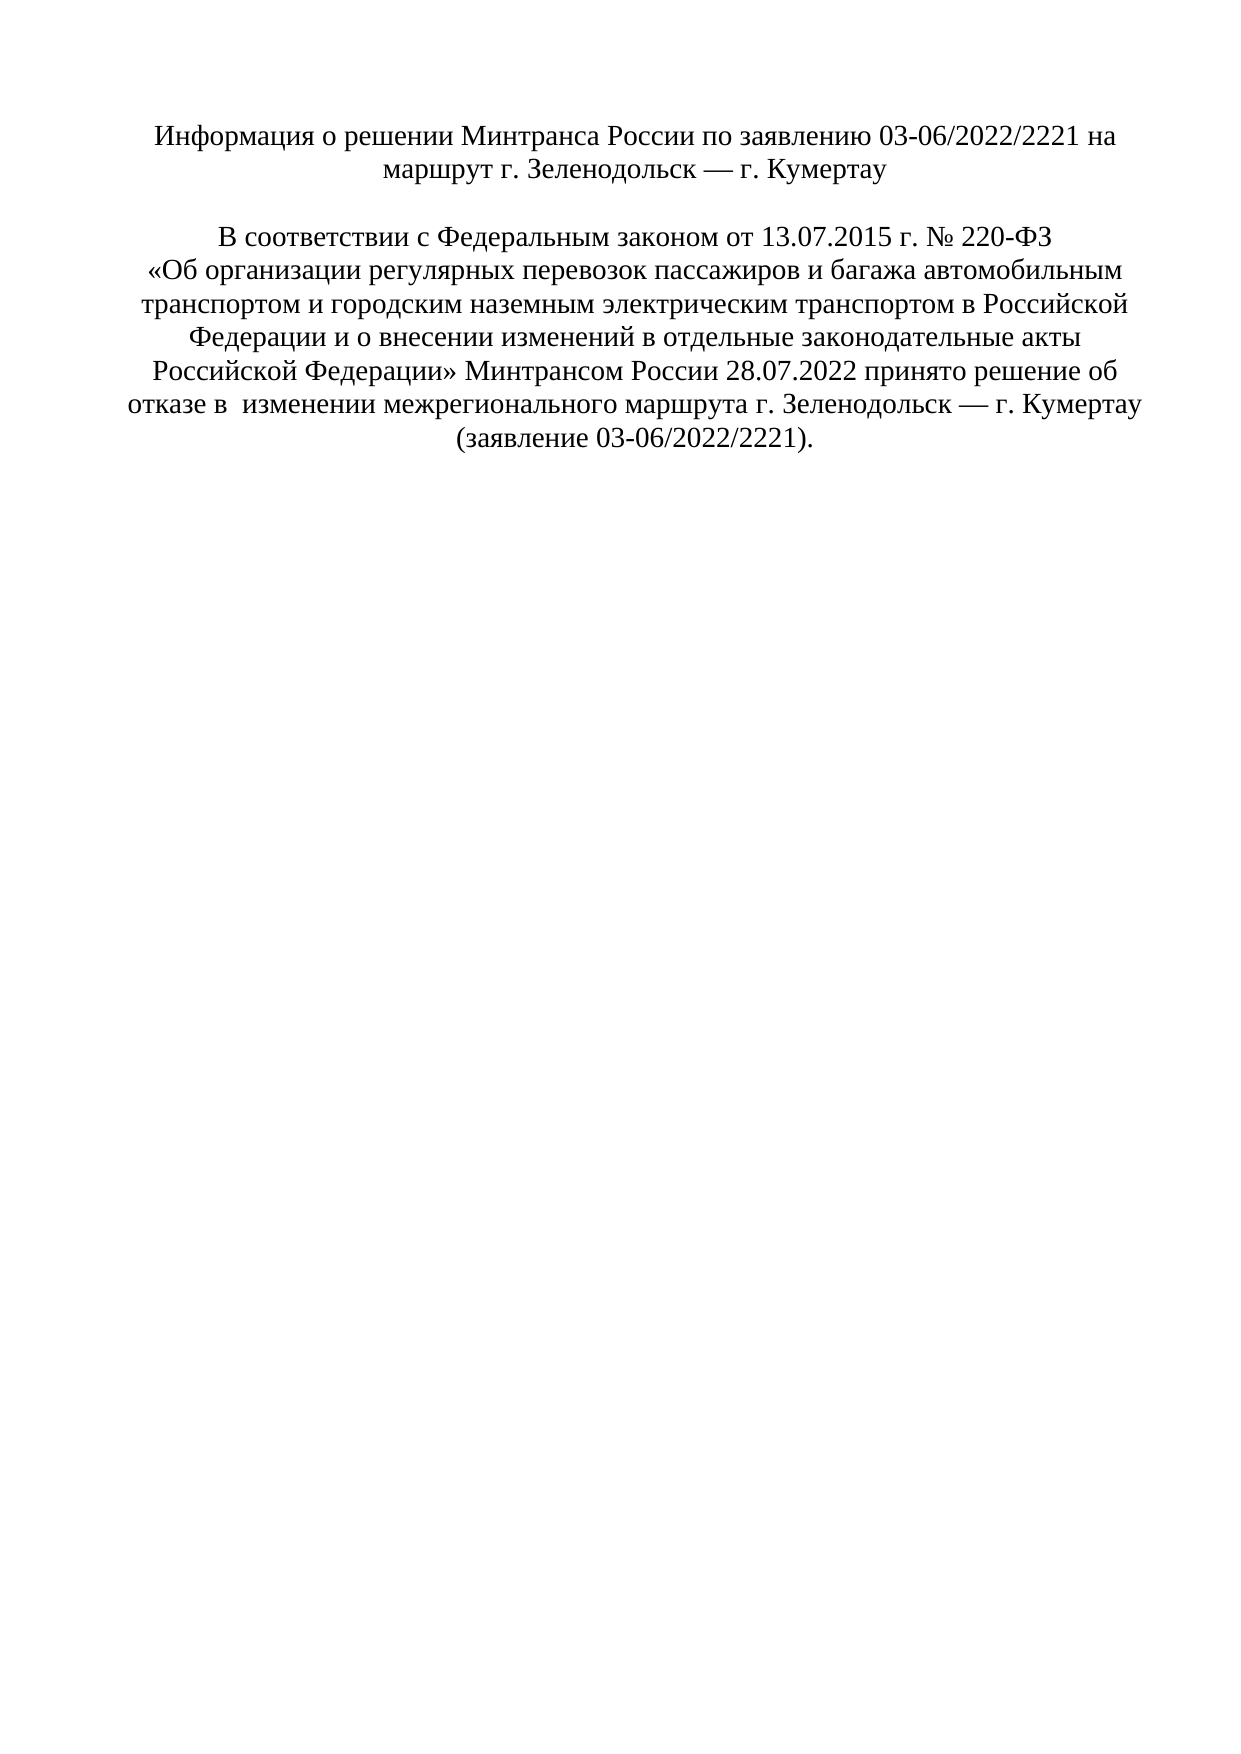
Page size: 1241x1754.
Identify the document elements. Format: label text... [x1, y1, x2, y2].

text Информация о решении Минтранса России по заявлению 03-06/2022/2221 на маршрут г. Зеленодольск — г. Кумертау [118, 118, 1152, 185]
text В соответствии с Федеральным законом от 13.07.2015 г. № 220-ФЗ «Об организации регулярных перевозок пассажиров и багажа автомобильным транспортом и городским наземным электрическим транспортом в Российской Федерации и о внесении изменений в отдельные законодательные акты Российской Федерации» Минтрансом России 28.07.2022 принято решение об отказе в изменении межрегионального маршрута г. Зеленодольск — г. Кумертау (заявление 03-06/2022/2221). [118, 219, 1152, 453]
